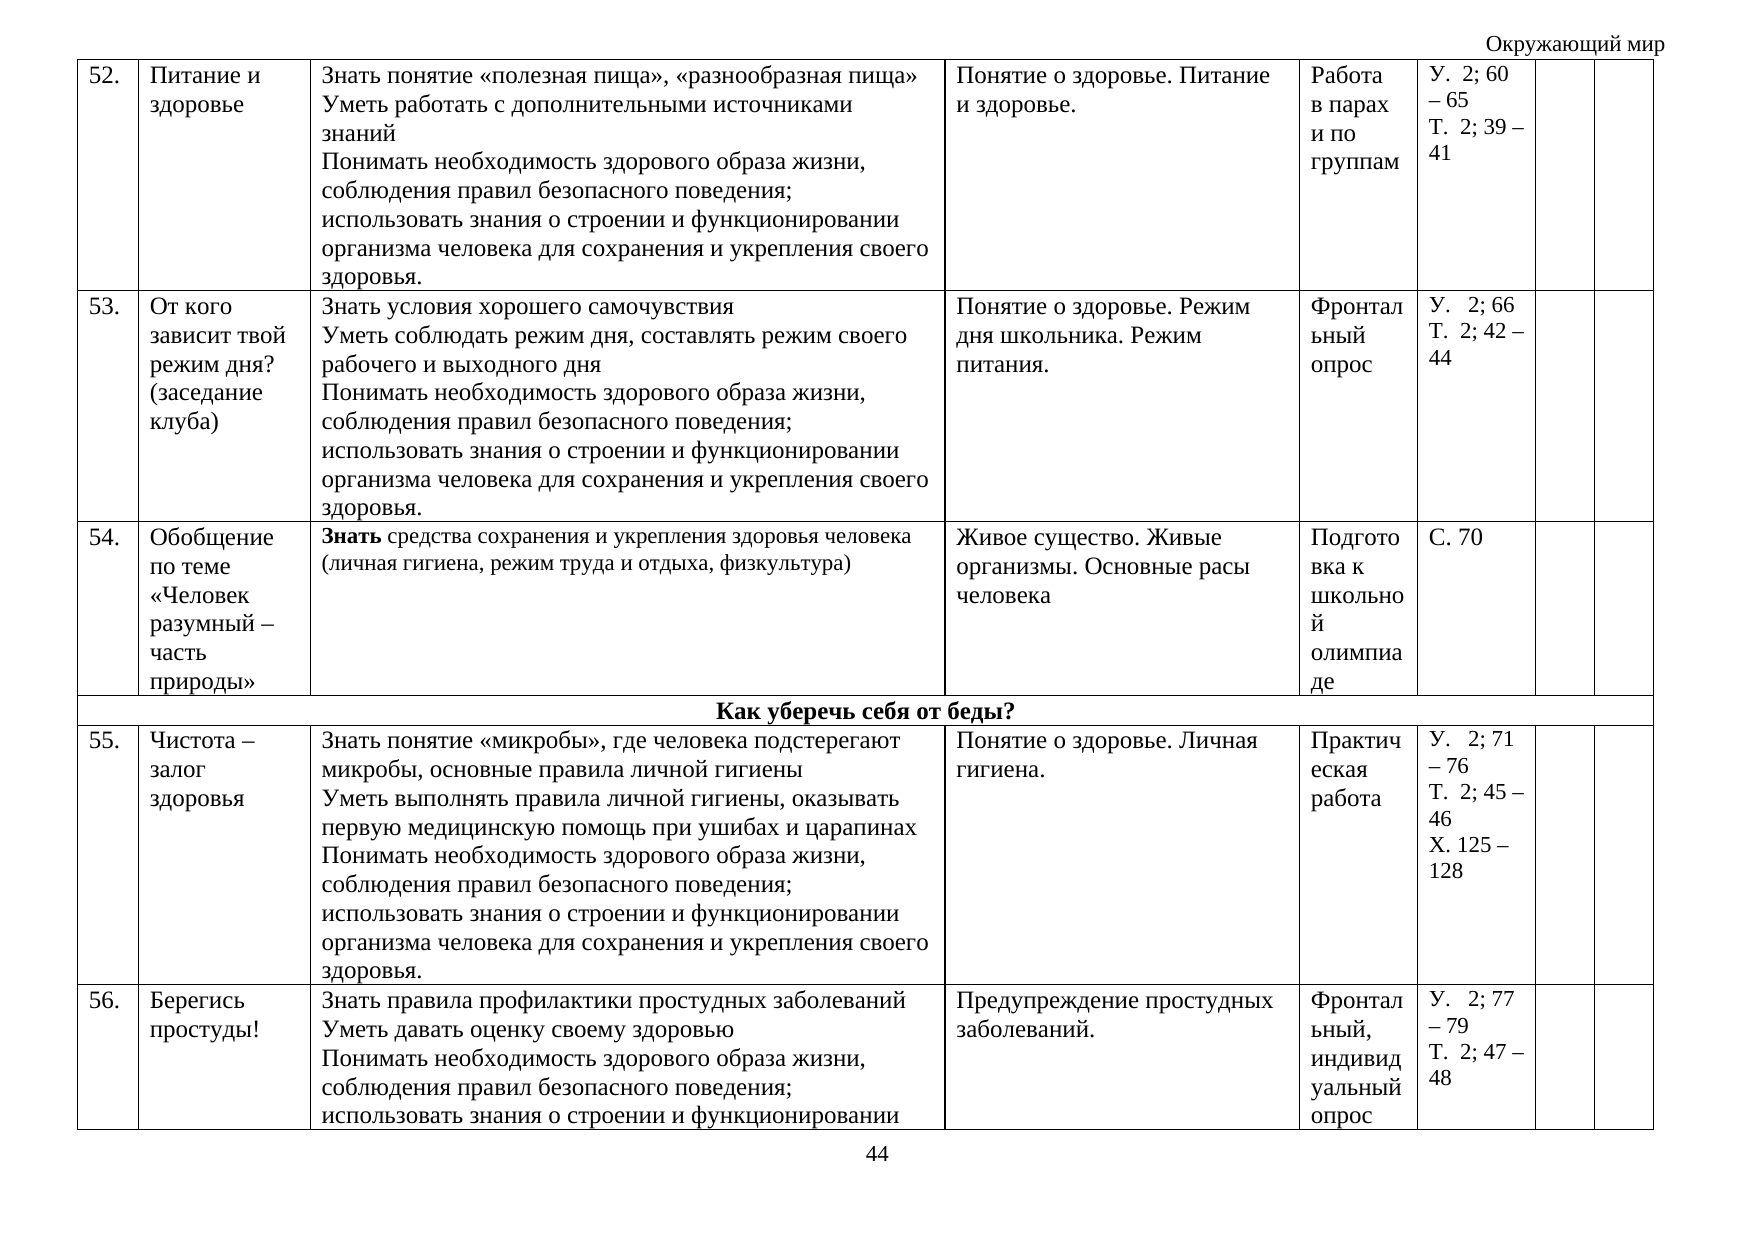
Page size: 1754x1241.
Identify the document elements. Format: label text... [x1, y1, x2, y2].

table_cell У. 2; 71 – 76 Т. 2; 45 – 46 Х. 125 – 128 [1418, 726, 1535, 984]
table_cell Знать средства сохранения и укрепления здоровья человека (личная гигиена, режим труда и отдыха, физкультура) [311, 522, 944, 695]
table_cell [311, 985, 944, 1129]
table_cell Подготовка к школьной олимпиаде [1300, 522, 1417, 695]
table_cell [946, 985, 1299, 1129]
table_cell Питание и здоровье [139, 60, 310, 290]
table_cell [1536, 522, 1594, 695]
table_cell Знать условия хорошего самочувствия Уметь соблюдать режим дня, составлять режим своего рабочего и выходного дня Понимать необходимость здорового образа жизни, соблюдения правил безопасного поведения; использовать знания о строении и функционировании организма человека для сохранения и укрепления своего здоровья. [311, 291, 944, 521]
table_cell У. 2; 66 Т. 2; 42 – 44 [1418, 291, 1535, 521]
table_cell [1595, 291, 1653, 521]
table_cell Как уберечь себя от беды? [78, 696, 1653, 724]
table_cell [1536, 291, 1594, 521]
table_cell [1595, 726, 1653, 984]
table_cell [1595, 985, 1653, 1129]
table_cell [1595, 522, 1653, 695]
table_cell С. 70 [1418, 522, 1535, 695]
table_cell У. 2; 60 – 65 Т. 2; 39 – 41 [1418, 60, 1535, 290]
table_cell Знать понятие «полезная пища», «разнообразная пища» Уметь работать с дополнительными источниками знаний Понимать необходимость здорового образа жизни, соблюдения правил безопасного поведения; использовать знания о строении и функционировании организма человека для сохранения и укрепления своего здоровья. [311, 60, 944, 290]
table_cell [1536, 60, 1594, 290]
table_cell [1536, 985, 1594, 1129]
table_cell Понятие о здоровье. Питание и здоровье. [946, 60, 1299, 290]
table_cell [78, 60, 138, 290]
table_cell Понятие о здоровье. Личная гигиена. [946, 726, 1299, 984]
table_cell От кого зависит твой режим дня? (заседание клуба) [139, 291, 310, 521]
table_cell Обобщение по теме «Человек разумный – часть природы» [139, 522, 310, 695]
table_cell Знать понятие «микробы», где человека подстерегают микробы, основные правила личной гигиены Уметь выполнять правила личной гигиены, оказывать первую медицинскую помощь при ушибах и царапинах Понимать необходимость здорового образа жизни, соблюдения правил безопасного поведения; использовать знания о строении и функционировании организма человека для сохранения и укрепления своего здоровья. [311, 726, 944, 984]
table_cell Практическая работа [1300, 726, 1417, 984]
table_cell [78, 726, 138, 984]
table_cell [1536, 726, 1594, 984]
table_cell [78, 985, 138, 1129]
table_cell [78, 522, 138, 695]
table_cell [1300, 985, 1417, 1129]
table_cell Берегись простуды! [139, 985, 310, 1129]
table_cell Живое существо. Живые организмы. Основные расы человека [946, 522, 1299, 695]
table_cell Понятие о здоровье. Режим дня школьника. Режим питания. [946, 291, 1299, 521]
table_cell [78, 291, 138, 521]
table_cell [1418, 985, 1535, 1129]
table_cell Чистота – залог здоровья [139, 726, 310, 984]
table_cell Фронтальный опрос [1300, 291, 1417, 521]
table_cell [1595, 60, 1653, 290]
table_cell Работа в парах и по группам [1300, 60, 1417, 290]
